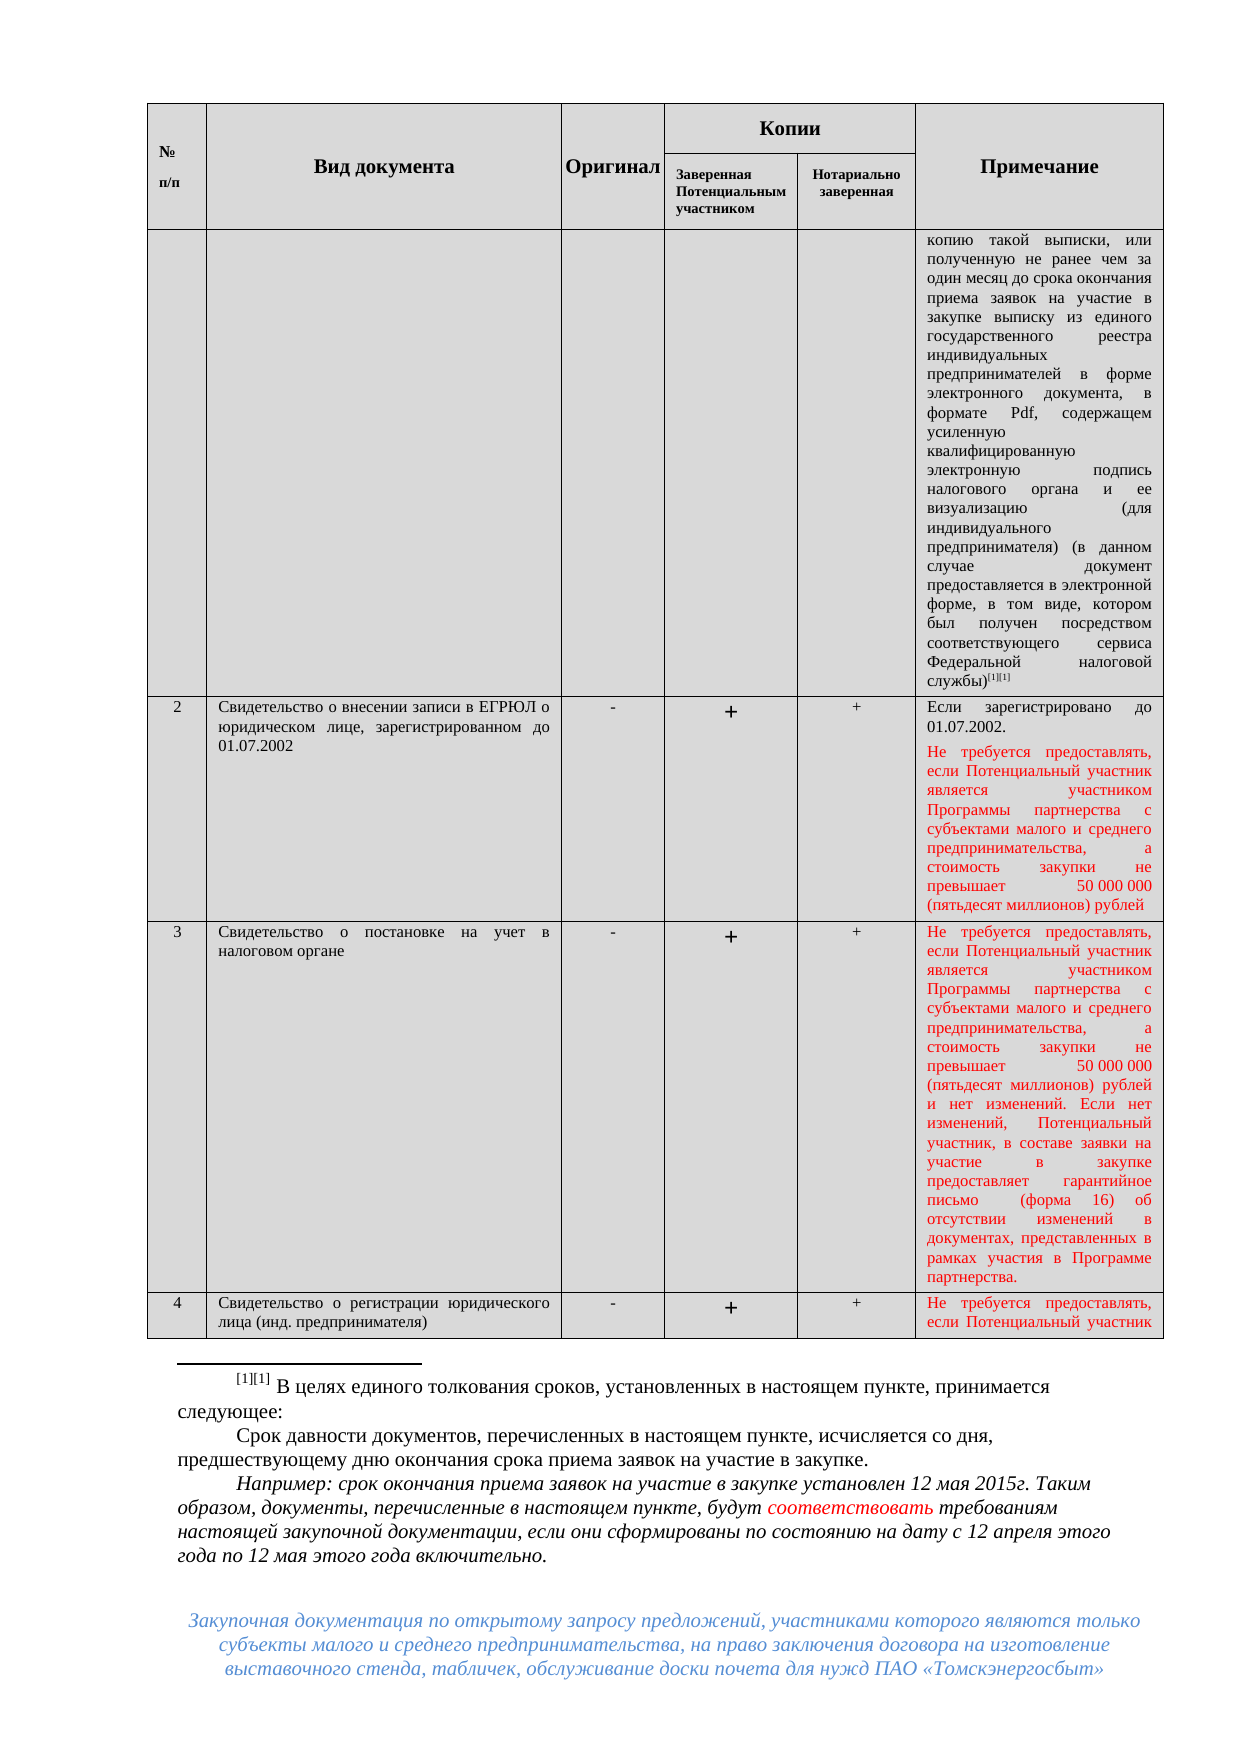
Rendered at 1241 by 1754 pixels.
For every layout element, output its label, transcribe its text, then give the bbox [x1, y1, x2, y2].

table_cell - [665, 230, 797, 696]
table_cell Свидетельство о постановке на учет в налоговом органе [207, 922, 561, 1292]
table_cell Нотариально заверенная [798, 154, 915, 229]
table_cell Заверенная Потенциальным участником [665, 154, 797, 229]
table_cell - [562, 922, 664, 1292]
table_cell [207, 230, 561, 696]
table_header Вид документа [207, 104, 561, 229]
table_cell + [798, 230, 915, 696]
table_cell + [562, 230, 664, 696]
table_cell - [562, 697, 664, 921]
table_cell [916, 230, 1163, 696]
table_cell + [798, 1293, 915, 1338]
table_cell - [562, 1293, 664, 1338]
table_cell 4 [148, 1293, 206, 1338]
table_cell Не требуется предоставлять, если Потенциальный участник является участником Программы партнерства с субъектами малого и среднего предпринимательства, а стоимость закупки не превышает 50 000 000 (пятьдесят миллионов) рублей и нет изменений. Если нет изменений, Потенциальный участник, в составе заявки на участие в закупке предоставляет гарантийное письмо (форма 16) об отсутствии изменений в документах, представленных в рамках участия в Программе партнерства. [916, 922, 1163, 1292]
table_cell Свидетельство о внесении записи в ЕГРЮЛ о юридическом лице, зарегистрированном до 01.07.2002 [207, 697, 561, 921]
table_header Копии [665, 104, 915, 153]
table_cell 3 [148, 922, 206, 1292]
table_header Примечание [916, 104, 1163, 229]
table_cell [916, 1293, 1163, 1338]
table_cell Если зарегистрировано до 01.07.2002. Не требуется предоставлять, если Потенциальный участник является участником Программы партнерства с субъектами малого и среднего предпринимательства, а стоимость закупки не превышает 50 000 000 (пятьдесят миллионов) рублей [916, 697, 1163, 921]
table_cell 2 [148, 697, 206, 921]
table_cell 1 [148, 230, 206, 696]
table_cell + [665, 922, 797, 1292]
table_header Оригинал [562, 104, 664, 229]
table_cell + [798, 922, 915, 1292]
table_cell + [665, 1293, 797, 1338]
table_header № п/п [148, 104, 206, 229]
table_cell + [798, 697, 915, 921]
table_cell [207, 1293, 561, 1338]
table_cell + [665, 697, 797, 921]
